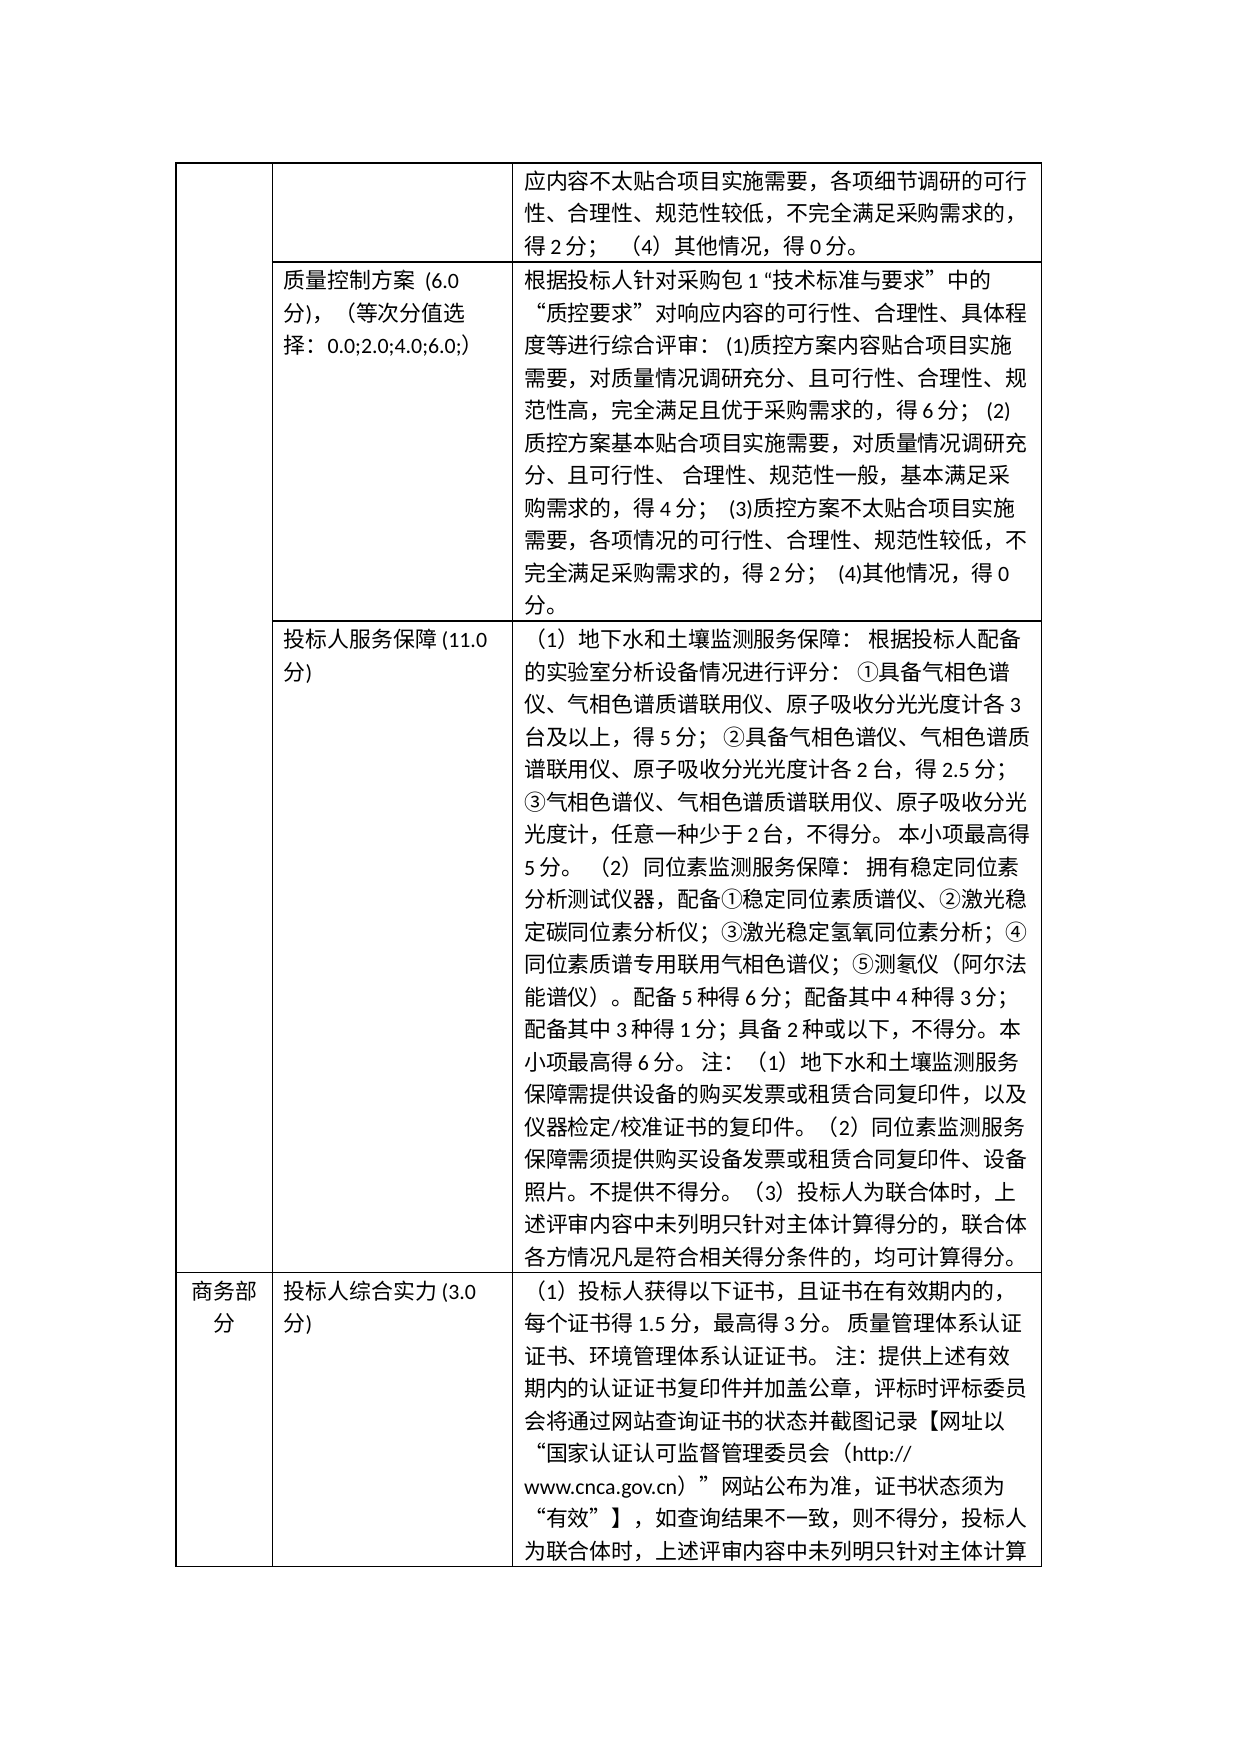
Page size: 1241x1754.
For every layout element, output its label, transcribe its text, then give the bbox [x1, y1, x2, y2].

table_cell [513, 1273, 1041, 1566]
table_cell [273, 164, 512, 261]
table_cell 质量控制方案 (6.0分)，（等次分值选择：0.0;2.0;4.0;6.0;） [273, 263, 512, 620]
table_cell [513, 164, 1041, 261]
table_cell 根据投标人针对采购包1 “技术标准与要求”中的“质控要求”对响应内容的可行性、合理性、具体程度等进行综合评审： (1)质控方案内容贴合项目实施需要，对质量情况调研充分、且可行性、合理性、规范性高，完全满足且优于采购需求的，得6分； (2)质控方案基本贴合项目实施需要，对质量情况调研充分、且可行性、 合理性、规范性一般，基本满足采购需求的，得4分； (3)质控方案不太贴合项目实施需要，各项情况的可行性、合理性、规范性较低，不完全满足采购需求的，得2分； (4)其他情况，得0分。 [513, 263, 1041, 620]
table_cell 投标人综合实力 (3.0分) [273, 1273, 512, 1566]
table_cell （1）地下水和土壤监测服务保障： 根据投标人配备的实验室分析设备情况进行评分： ①具备气相色谱仪、气相色谱质谱联用仪、原子吸收分光光度计各3台及以上，得5分； ②具备气相色谱仪、气相色谱质谱联用仪、原子吸收分光光度计各2台，得2.5分； ③气相色谱仪、气相色谱质谱联用仪、原子吸收分光光度计，任意一种少于2台，不得分。 本小项最高得5分。 （2）同位素监测服务保障： 拥有稳定同位素分析测试仪器，配备①稳定同位素质谱仪、②激光稳定碳同位素分析仪；③激光稳定氢氧同位素分析；④同位素质谱专用联用气相色谱仪；⑤测氡仪（阿尔法能谱仪）。配备5种得6分；配备其中4种得3分；配备其中3种得1分；具备2种或以下，不得分。本小项最高得6分。 注：（1）地下水和土壤监测服务保障需提供设备的购买发票或租赁合同复印件，以及仪器检定/校准证书的复印件。（2）同位素监测服务保障需须提供购买设备发票或租赁合同复印件、设备照片。不提供不得分。（3）投标人为联合体时，上述评审内容中未列明只针对主体计算得分的，联合体各方情况凡是符合相关得分条件的，均可计算得分。 [513, 622, 1041, 1272]
table_cell 商务部分 [177, 1273, 272, 1566]
table_cell 投标人服务保障 (11.0分) [273, 622, 512, 1272]
